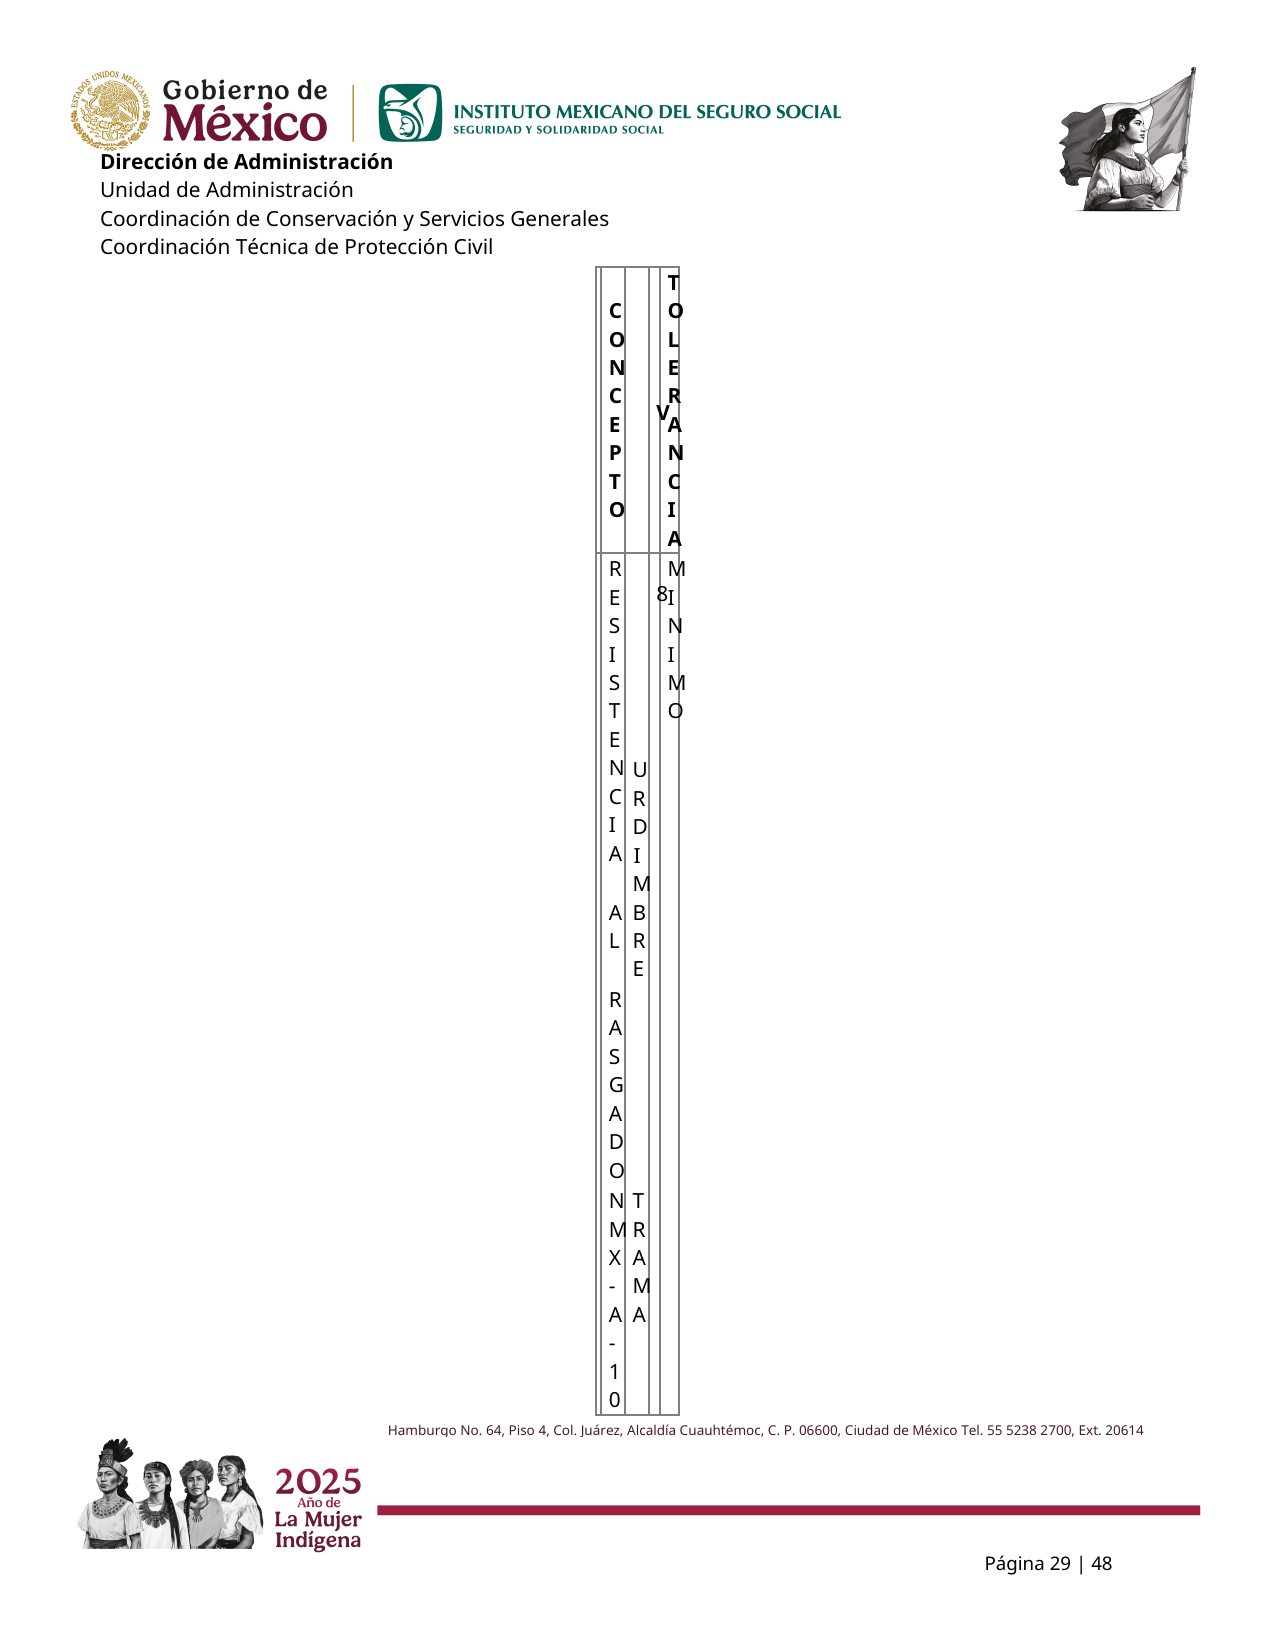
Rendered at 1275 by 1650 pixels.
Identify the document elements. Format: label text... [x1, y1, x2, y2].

table_cell TRAMA [626, 1184, 648, 1414]
table_cell URDIMBRE [626, 554, 648, 1184]
table_cell NMX-A-109-INNTEX-2012 [602, 1184, 624, 1414]
picture [0, 0, 1274, 1648]
table_header TOLERANCIA [661, 268, 678, 552]
table_header [626, 268, 648, 552]
table_header CONCEPTO [602, 268, 624, 552]
table_cell RESISTENCIA AL RASGADO [602, 554, 624, 1184]
table_cell MINIMO [661, 554, 678, 1414]
